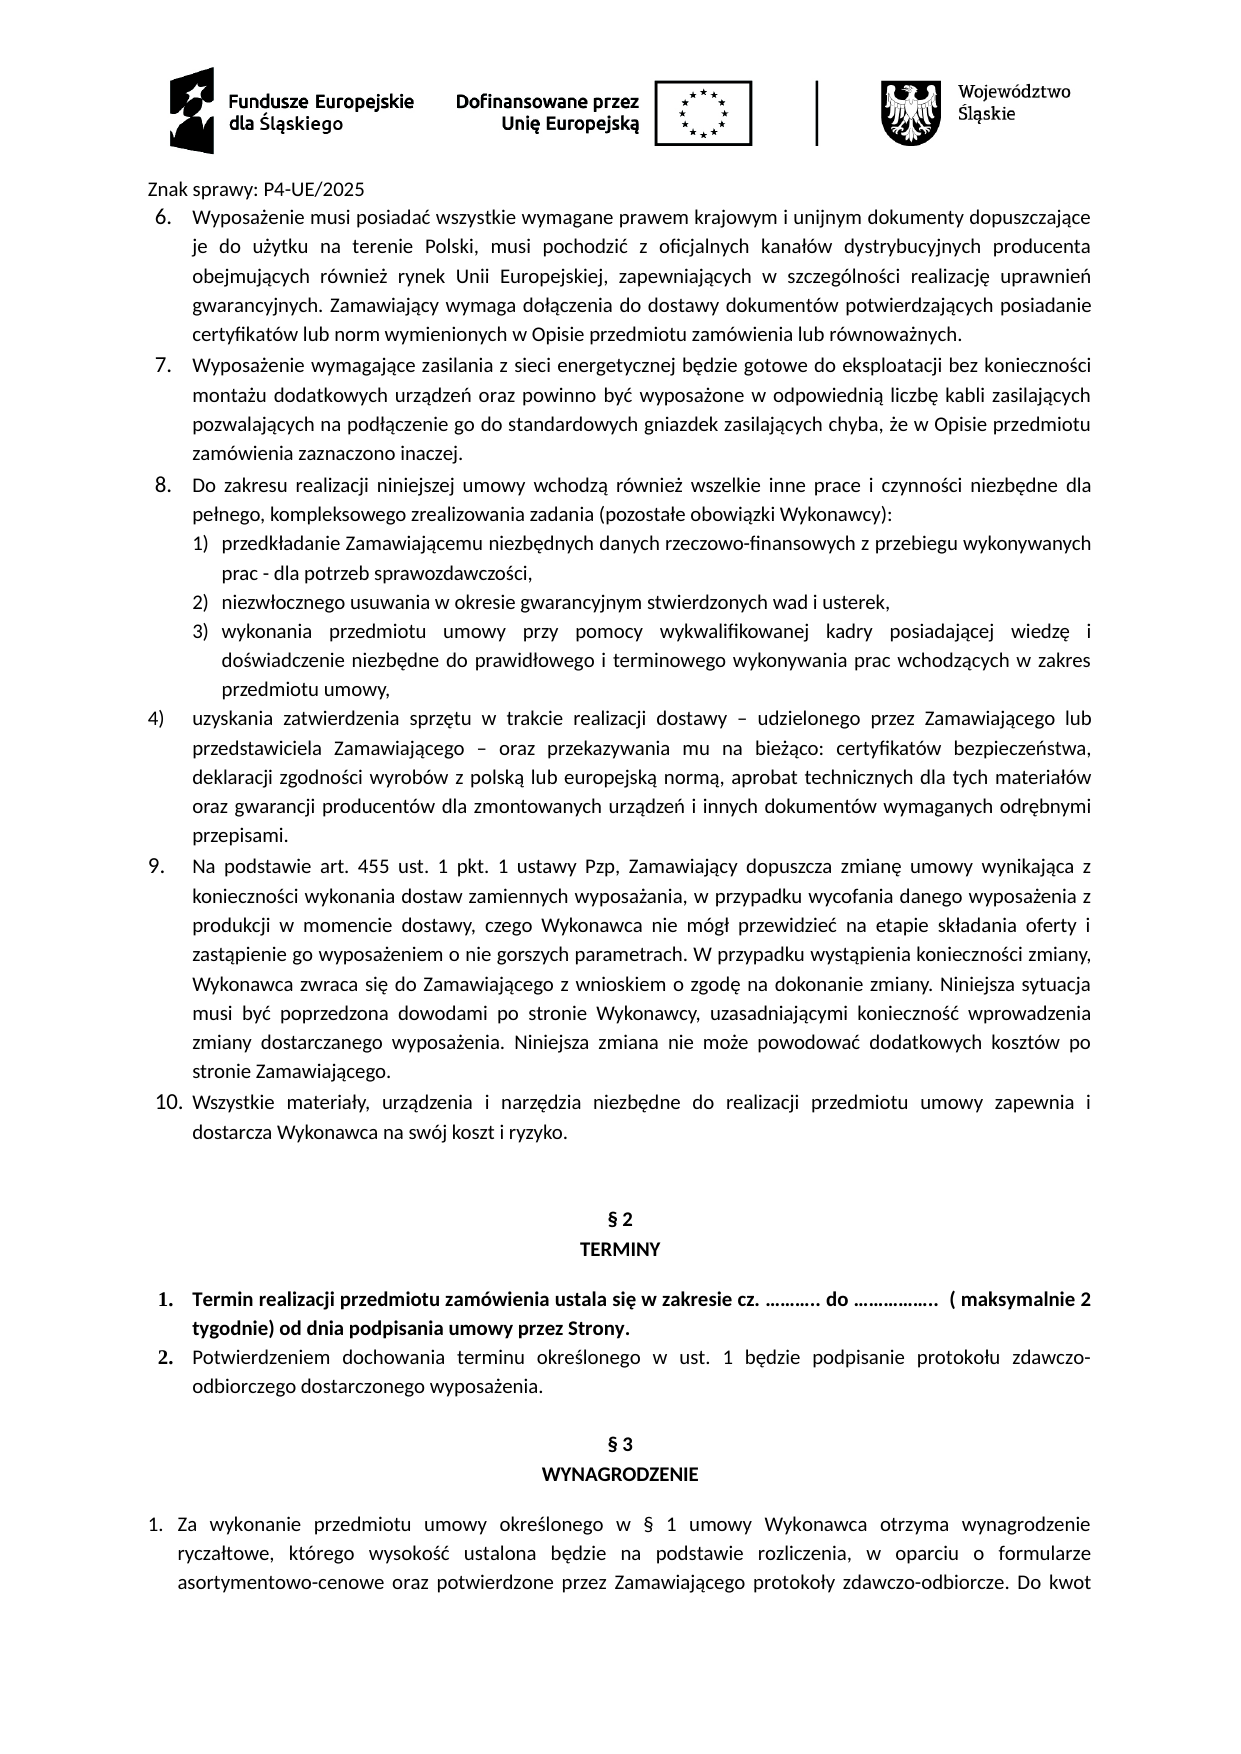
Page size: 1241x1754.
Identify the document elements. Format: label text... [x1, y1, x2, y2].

list Wszystkie materiały, urządzenia i narzędzia niezbędne do realizacji przedmiotu umowy zapewnia i dostarcza Wykonawca na swój koszt i ryzyko. [154, 1087, 1093, 1144]
list Wyposażenie wymagające zasilania z sieci energetycznej będzie gotowe do eksploatacji bez konieczności montażu dodatkowych urządzeń oraz powinno być wyposażone w odpowiednią liczbę kabli zasilających pozwalających na podłączenie go do standardowych gniazdek zasilających chyba, że w Opisie przedmiotu zamówienia zaznaczono inaczej. [154, 350, 1093, 466]
picture [147, 44, 1093, 177]
text WYNAGRODZENIE [148, 1461, 1093, 1486]
list niezwłocznego usuwania w okresie gwarancyjnym stwierdzonych wad i usterek, [192, 589, 1093, 614]
list przedkładanie Zamawiającemu niezbędnych danych rzeczowo-finansowych z przebiegu wykonywanych prac - dla potrzeb sprawozdawczości, [192, 531, 1093, 585]
list Potwierdzeniem dochowania terminu określonego w ust. 1 będzie podpisanie protokołu zdawczo-odbiorczego dostarczonego wyposażenia. [173, 1344, 1093, 1399]
text § 2 [148, 1207, 1093, 1232]
list Termin realizacji przedmiotu zamówienia ustala się w zakresie cz. ……….. do …………….. ( maksymalnie 2 tygodnie) od dnia podpisania umowy przez Strony. [173, 1286, 1093, 1340]
list wykonania przedmiotu umowy przy pomocy wykwalifikowanej kadry posiadającej wiedzę i doświadczenie niezbędne do prawidłowego i terminowego wykonywania prac wchodzących w zakres przedmiotu umowy, [192, 618, 1093, 702]
list Do zakresu realizacji niniejszej umowy wchodzą również wszelkie inne prace i czynności niezbędne dla pełnego, kompleksowego zrealizowania zadania (pozostałe obowiązki Wykonawcy): [154, 470, 1093, 527]
list Wyposażenie musi posiadać wszystkie wymagane prawem krajowym i unijnym dokumenty dopuszczające je do użytku na terenie Polski, musi pochodzić z oficjalnych kanałów dystrybucyjnych producenta obejmujących również rynek Unii Europejskiej, zapewniających w szczególności realizację uprawnień gwarancyjnych. Zamawiający wymaga dołączenia do dostawy dokumentów potwierdzających posiadanie certyfikatów lub norm wymienionych w Opisie przedmiotu zamówienia lub równoważnych. [154, 202, 1093, 347]
list uzyskania zatwierdzenia sprzętu w trakcie realizacji dostawy – udzielonego przez Zamawiającego lub przedstawiciela Zamawiającego – oraz przekazywania mu na bieżąco: certyfikatów bezpieczeństwa, deklaracji zgodności wyrobów z polską lub europejską normą, aprobat technicznych dla tych materiałów oraz gwarancji producentów dla zmontowanych urządzeń i innych dokumentów wymaganych odrębnymi przepisami. [148, 706, 1093, 848]
list Na podstawie art. 455 ust. 1 pkt. 1 ustawy Pzp, Zamawiający dopuszcza zmianę umowy wynikająca z konieczności wykonania dostaw zamiennych wyposażania, w przypadku wycofania danego wyposażenia z produkcji w momencie dostawy, czego Wykonawca nie mógł przewidzieć na etapie składania oferty i zastąpienie go wyposażeniem o nie gorszych parametrach. W przypadku wystąpienia konieczności zmiany, Wykonawca zwraca się do Zamawiającego z wnioskiem o zgodę na dokonanie zmiany. Niniejsza sytuacja musi być poprzedzona dowodami po stronie Wykonawcy, uzasadniającymi konieczność wprowadzenia zmiany dostarczanego wyposażenia. Niniejsza zmiana nie może powodować dodatkowych kosztów po stronie Zamawiającego. [148, 851, 1093, 1084]
text § 3 [148, 1432, 1093, 1457]
text TERMINY [148, 1236, 1093, 1261]
